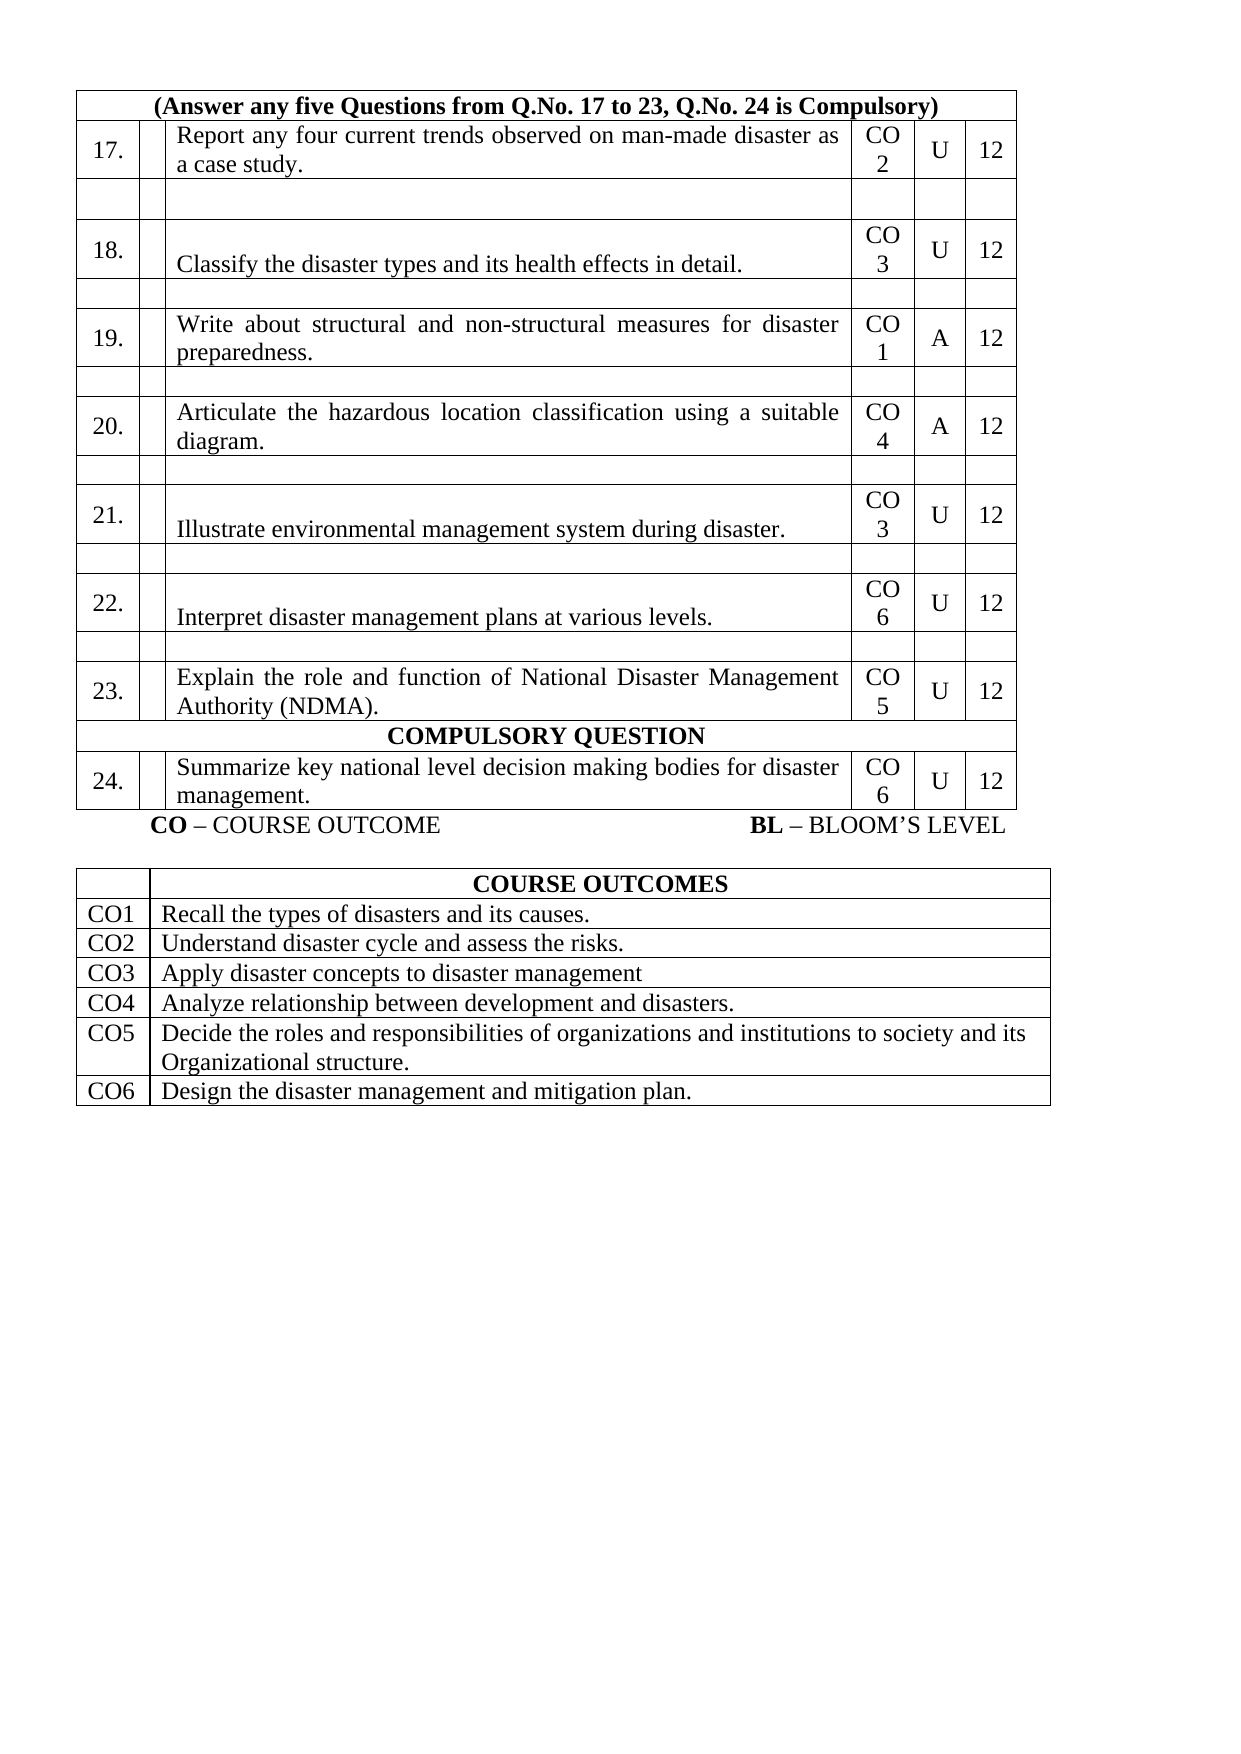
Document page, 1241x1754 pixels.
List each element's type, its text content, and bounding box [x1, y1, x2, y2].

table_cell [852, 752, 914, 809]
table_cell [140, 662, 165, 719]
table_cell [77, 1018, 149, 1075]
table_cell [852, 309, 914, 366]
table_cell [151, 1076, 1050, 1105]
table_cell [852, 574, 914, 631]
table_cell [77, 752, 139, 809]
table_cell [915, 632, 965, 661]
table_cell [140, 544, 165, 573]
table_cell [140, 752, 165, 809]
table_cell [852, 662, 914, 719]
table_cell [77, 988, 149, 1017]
table_cell [915, 179, 965, 219]
table_cell [77, 279, 139, 308]
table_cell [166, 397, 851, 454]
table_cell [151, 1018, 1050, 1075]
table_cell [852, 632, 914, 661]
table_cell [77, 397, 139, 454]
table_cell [77, 91, 1016, 119]
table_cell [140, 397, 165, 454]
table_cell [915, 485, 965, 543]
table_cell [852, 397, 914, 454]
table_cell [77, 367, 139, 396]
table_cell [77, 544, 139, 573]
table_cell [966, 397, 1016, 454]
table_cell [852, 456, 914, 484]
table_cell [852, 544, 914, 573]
text CO – COURSE OUTCOME BL – BLOOM’S LEVEL [150, 810, 1090, 839]
table_cell U [915, 121, 965, 178]
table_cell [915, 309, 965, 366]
table_cell 12 [966, 121, 1016, 178]
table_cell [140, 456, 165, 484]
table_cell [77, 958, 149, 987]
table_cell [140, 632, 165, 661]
table_cell 19. [77, 309, 139, 366]
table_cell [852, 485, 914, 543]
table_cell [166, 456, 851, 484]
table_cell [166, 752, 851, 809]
table_cell [966, 179, 1016, 219]
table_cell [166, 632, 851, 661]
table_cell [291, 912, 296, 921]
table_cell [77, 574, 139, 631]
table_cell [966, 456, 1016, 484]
table_cell [77, 179, 139, 219]
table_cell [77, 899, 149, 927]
table_cell CO2 [852, 121, 914, 178]
table_cell 12 [966, 220, 1016, 278]
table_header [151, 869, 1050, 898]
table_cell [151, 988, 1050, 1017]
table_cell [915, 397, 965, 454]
table_cell [140, 179, 165, 219]
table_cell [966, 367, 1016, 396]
table_cell [140, 121, 165, 178]
table_cell [966, 279, 1016, 308]
table_cell Report any four current trends observed on man-made disaster as a case study. [166, 121, 851, 178]
table_cell [140, 309, 165, 366]
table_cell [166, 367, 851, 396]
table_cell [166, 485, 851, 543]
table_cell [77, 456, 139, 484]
table_cell U [915, 220, 965, 278]
table_cell [140, 279, 165, 308]
table_cell [166, 179, 851, 219]
table_cell [140, 220, 165, 278]
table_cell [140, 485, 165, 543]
table_cell 18. [77, 220, 139, 278]
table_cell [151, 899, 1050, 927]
table_cell Classify the disaster types and its health effects in detail. [166, 220, 851, 278]
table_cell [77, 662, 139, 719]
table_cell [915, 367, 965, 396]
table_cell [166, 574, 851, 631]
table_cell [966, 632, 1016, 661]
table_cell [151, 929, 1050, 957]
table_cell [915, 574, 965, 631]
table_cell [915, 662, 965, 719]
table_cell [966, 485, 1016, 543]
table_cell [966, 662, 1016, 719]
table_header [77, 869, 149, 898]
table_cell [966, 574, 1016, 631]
table_cell CO3 [852, 220, 914, 278]
table_cell [852, 279, 914, 308]
table_cell [915, 279, 965, 308]
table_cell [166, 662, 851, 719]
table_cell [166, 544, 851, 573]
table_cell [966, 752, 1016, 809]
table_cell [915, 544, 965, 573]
table_cell [852, 179, 914, 219]
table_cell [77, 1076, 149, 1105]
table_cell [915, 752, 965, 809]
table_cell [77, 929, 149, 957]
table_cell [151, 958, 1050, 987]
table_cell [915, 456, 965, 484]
table_cell [166, 279, 851, 308]
table_cell 17. [77, 121, 139, 178]
table_cell Write about structural and non-structural measures for disaster preparedness. [166, 309, 851, 366]
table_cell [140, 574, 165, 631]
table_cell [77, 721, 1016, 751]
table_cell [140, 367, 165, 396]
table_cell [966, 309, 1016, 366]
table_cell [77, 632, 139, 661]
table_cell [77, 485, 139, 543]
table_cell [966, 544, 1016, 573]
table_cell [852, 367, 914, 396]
